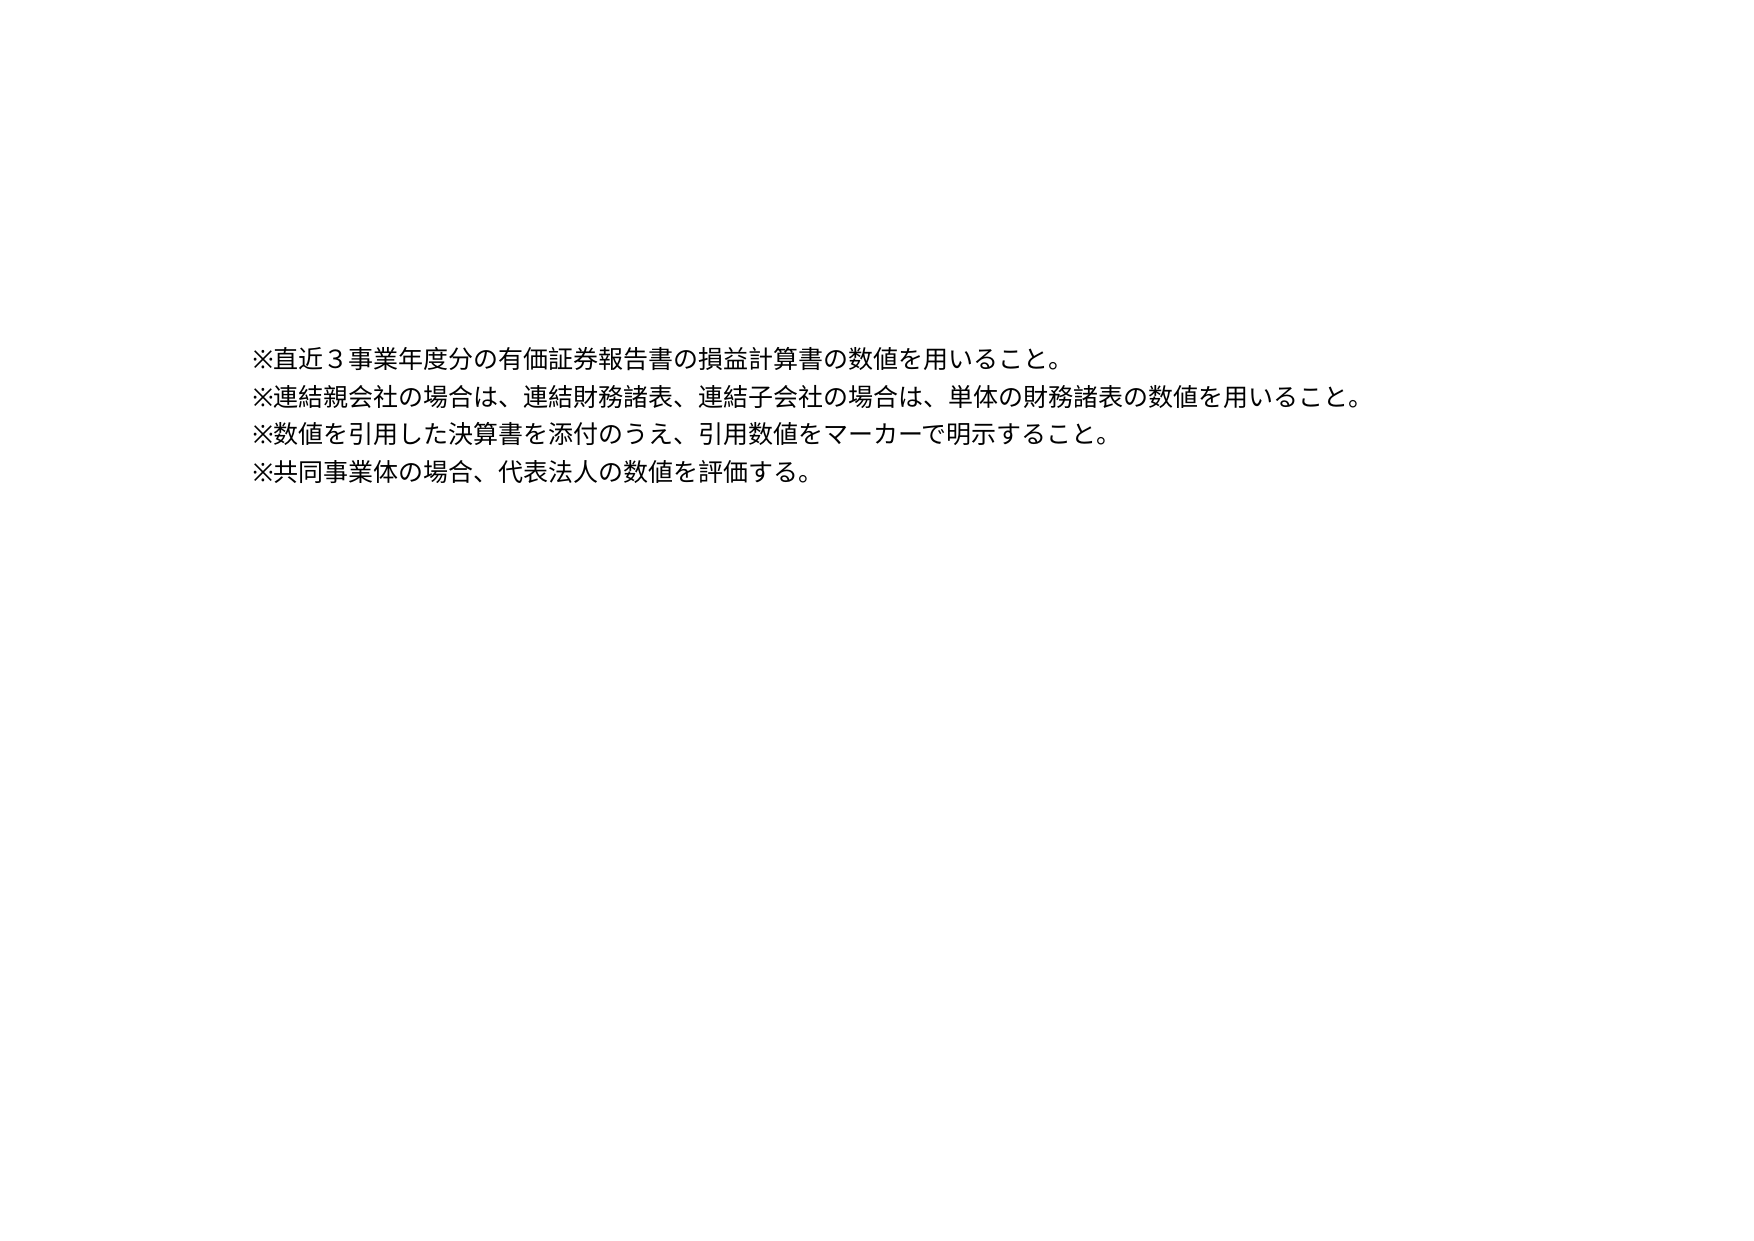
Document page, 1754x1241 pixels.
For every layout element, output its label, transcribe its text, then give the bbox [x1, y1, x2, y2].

text ※直近３事業年度分の有価証券報告書の損益計算書の数値を用いること。 [177, 339, 1547, 376]
text ※数値を引用した決算書を添付のうえ、引用数値をマーカーで明示すること。 [177, 414, 1547, 451]
text ※共同事業体の場合、代表法人の数値を評価する。 [177, 451, 1547, 489]
text ※連結親会社の場合は、連結財務諸表、連結子会社の場合は、単体の財務諸表の数値を用いること。 [177, 376, 1547, 414]
